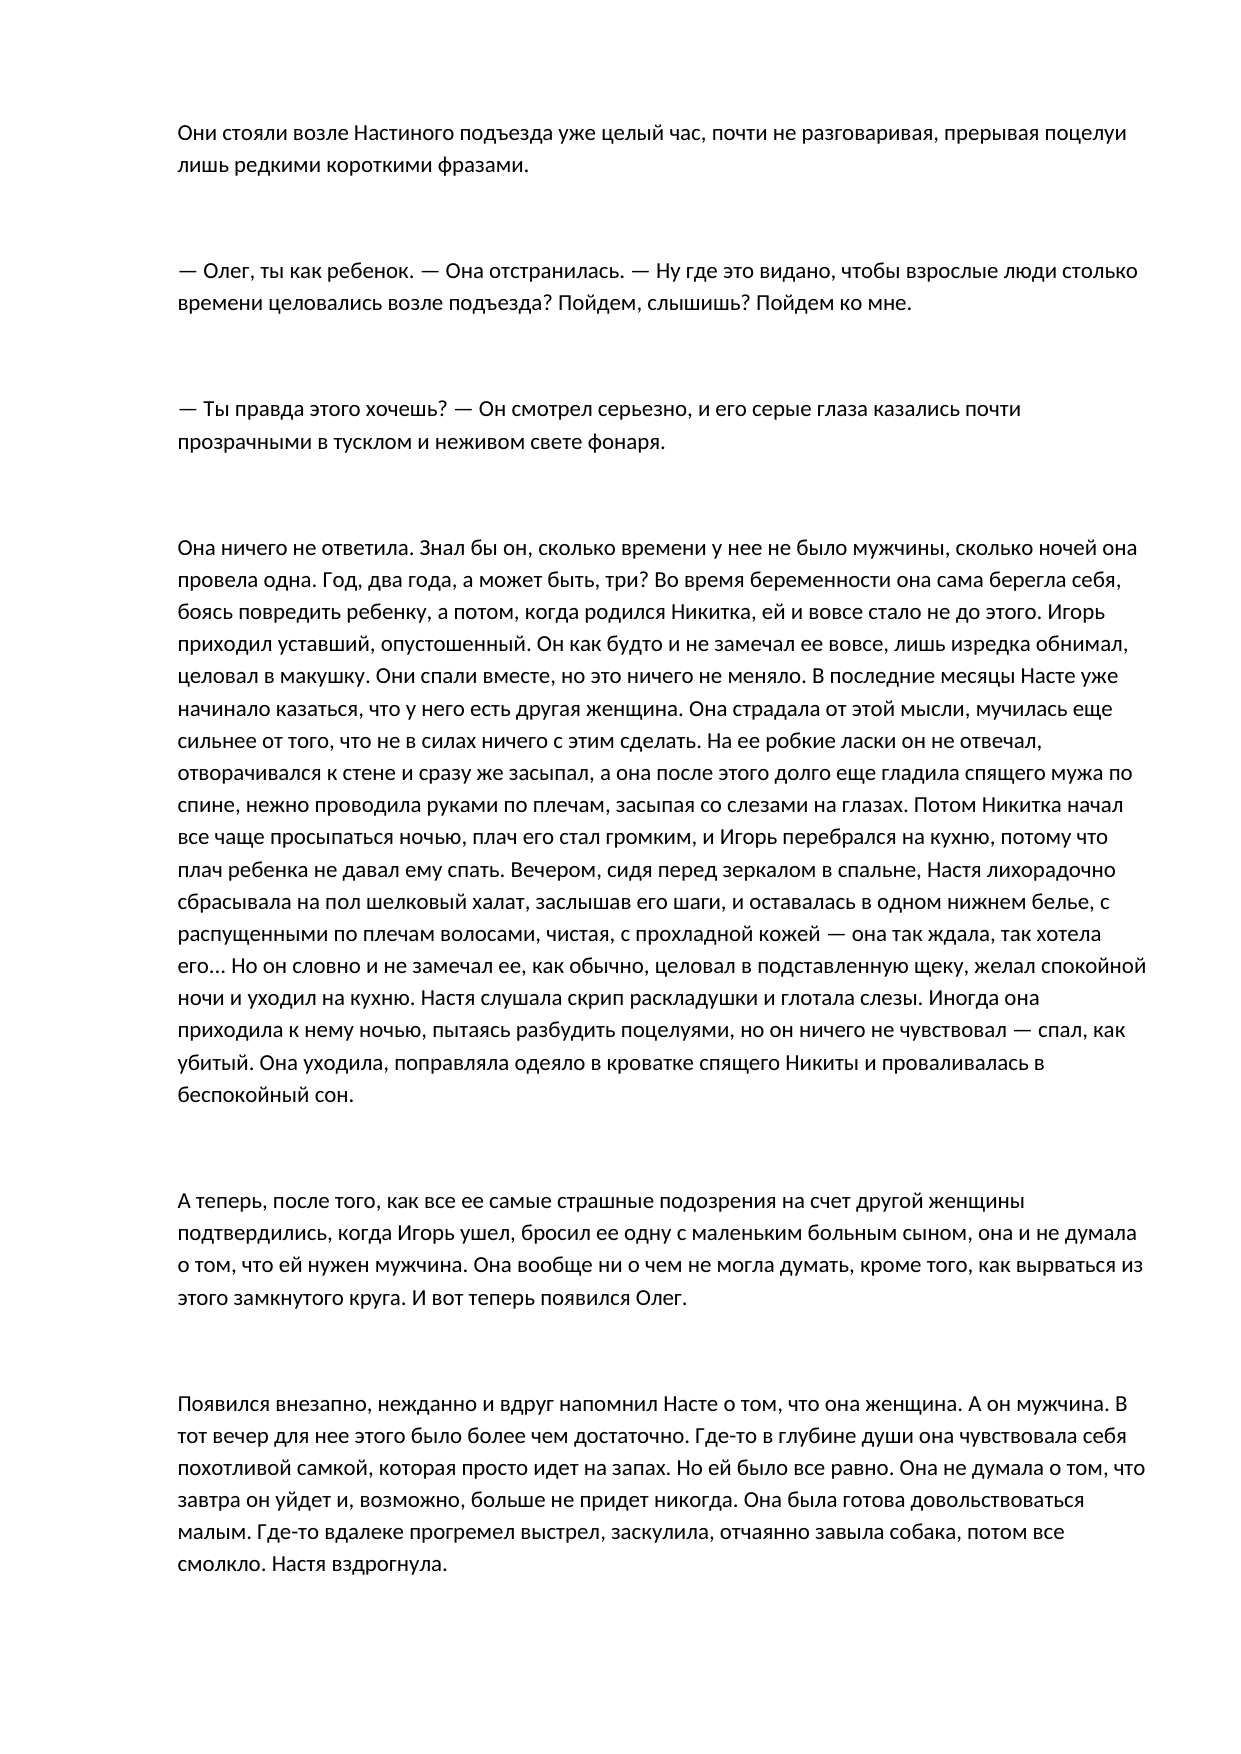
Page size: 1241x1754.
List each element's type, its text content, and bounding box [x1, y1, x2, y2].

text Появился внезапно, нежданно и вдруг напомнил Насте о том, что она женщина. А он мужчина. В тот вечер для нее этого было более чем достаточно. Где-то в глубине души она чувствовала себя похотливой самкой, которая просто идет на запах. Но ей было все равно. Она не думала о том, что завтра он уйдет и, возможно, больше не придет никогда. Она была готова довольствоваться малым. Где-то вдалеке прогремел выстрел, заскулила, отчаянно завыла собака, потом все смолкло. Настя вздрогнула. [177, 1389, 1152, 1578]
text А теперь, после того, как все ее самые страшные подозрения на счет другой женщины подтвердились, когда Игорь ушел, бросил ее одну с маленьким больным сыном, она и не думала о том, что ей нужен мужчина. Она вообще ни о чем не могла думать, кроме того, как вырваться из этого замкнутого круга. И вот теперь появился Олег. [177, 1186, 1152, 1311]
text — Олег, ты как ребенок. — Она отстранилась. — Ну где это видано, чтобы взрослые люди столько времени целовались возле подъезда? Пойдем, слышишь? Пойдем ко мне. [177, 256, 1152, 317]
text Она ничего не ответила. Знал бы он, сколько времени у нее не было мужчины, сколько ночей она провела одна. Год, два года, а может быть, три? Во время беременности она сама берегла себя, боясь повредить ребенку, а потом, когда родился Никитка, ей и вовсе стало не до этого. Игорь приходил уставший, опустошенный. Он как будто и не замечал ее вовсе, лишь изредка обнимал, целовал в макушку. Они спали вместе, но это ничего не меняло. В последние месяцы Насте уже начинало казаться, что у него есть другая женщина. Она страдала от этой мысли, мучилась еще сильнее от того, что не в силах ничего с этим сделать. На ее робкие ласки он не отвечал, отворачивался к стене и сразу же засыпал, а она после этого долго еще гладила спящего мужа по спине, нежно проводила руками по плечам, засыпая со слезами на глазах. Потом Никитка начал все чаще просыпаться ночью, плач его стал громким, и Игорь перебрался на кухню, потому что плач ребенка не давал ему спать. Вечером, сидя перед зеркалом в спальне, Настя лихорадочно сбрасывала на пол шелковый халат, заслышав его шаги, и оставалась в одном нижнем белье, с распущенными по плечам волосами, чистая, с прохладной кожей — она так ждала, так хотела его... Но он словно и не замечал ее, как обычно, целовал в подставленную щеку, желал спокойной ночи и уходил на кухню. Настя слушала скрип раскладушки и глотала слезы. Иногда она приходила к нему ночью, пытаясь разбудить поцелуями, но он ничего не чувствовал — спал, как убитый. Она уходила, поправляла одеяло в кроватке спящего Никиты и проваливалась в беспокойный сон. [177, 533, 1152, 1108]
text Они стояли возле Настиного подъезда уже целый час, почти не разговаривая, прерывая поцелуи лишь редкими короткими фразами. [177, 118, 1152, 178]
text — Ты правда этого хочешь? — Он смотрел серьезно, и его серые глаза казались почти прозрачными в тусклом и неживом свете фонаря. [177, 394, 1152, 455]
